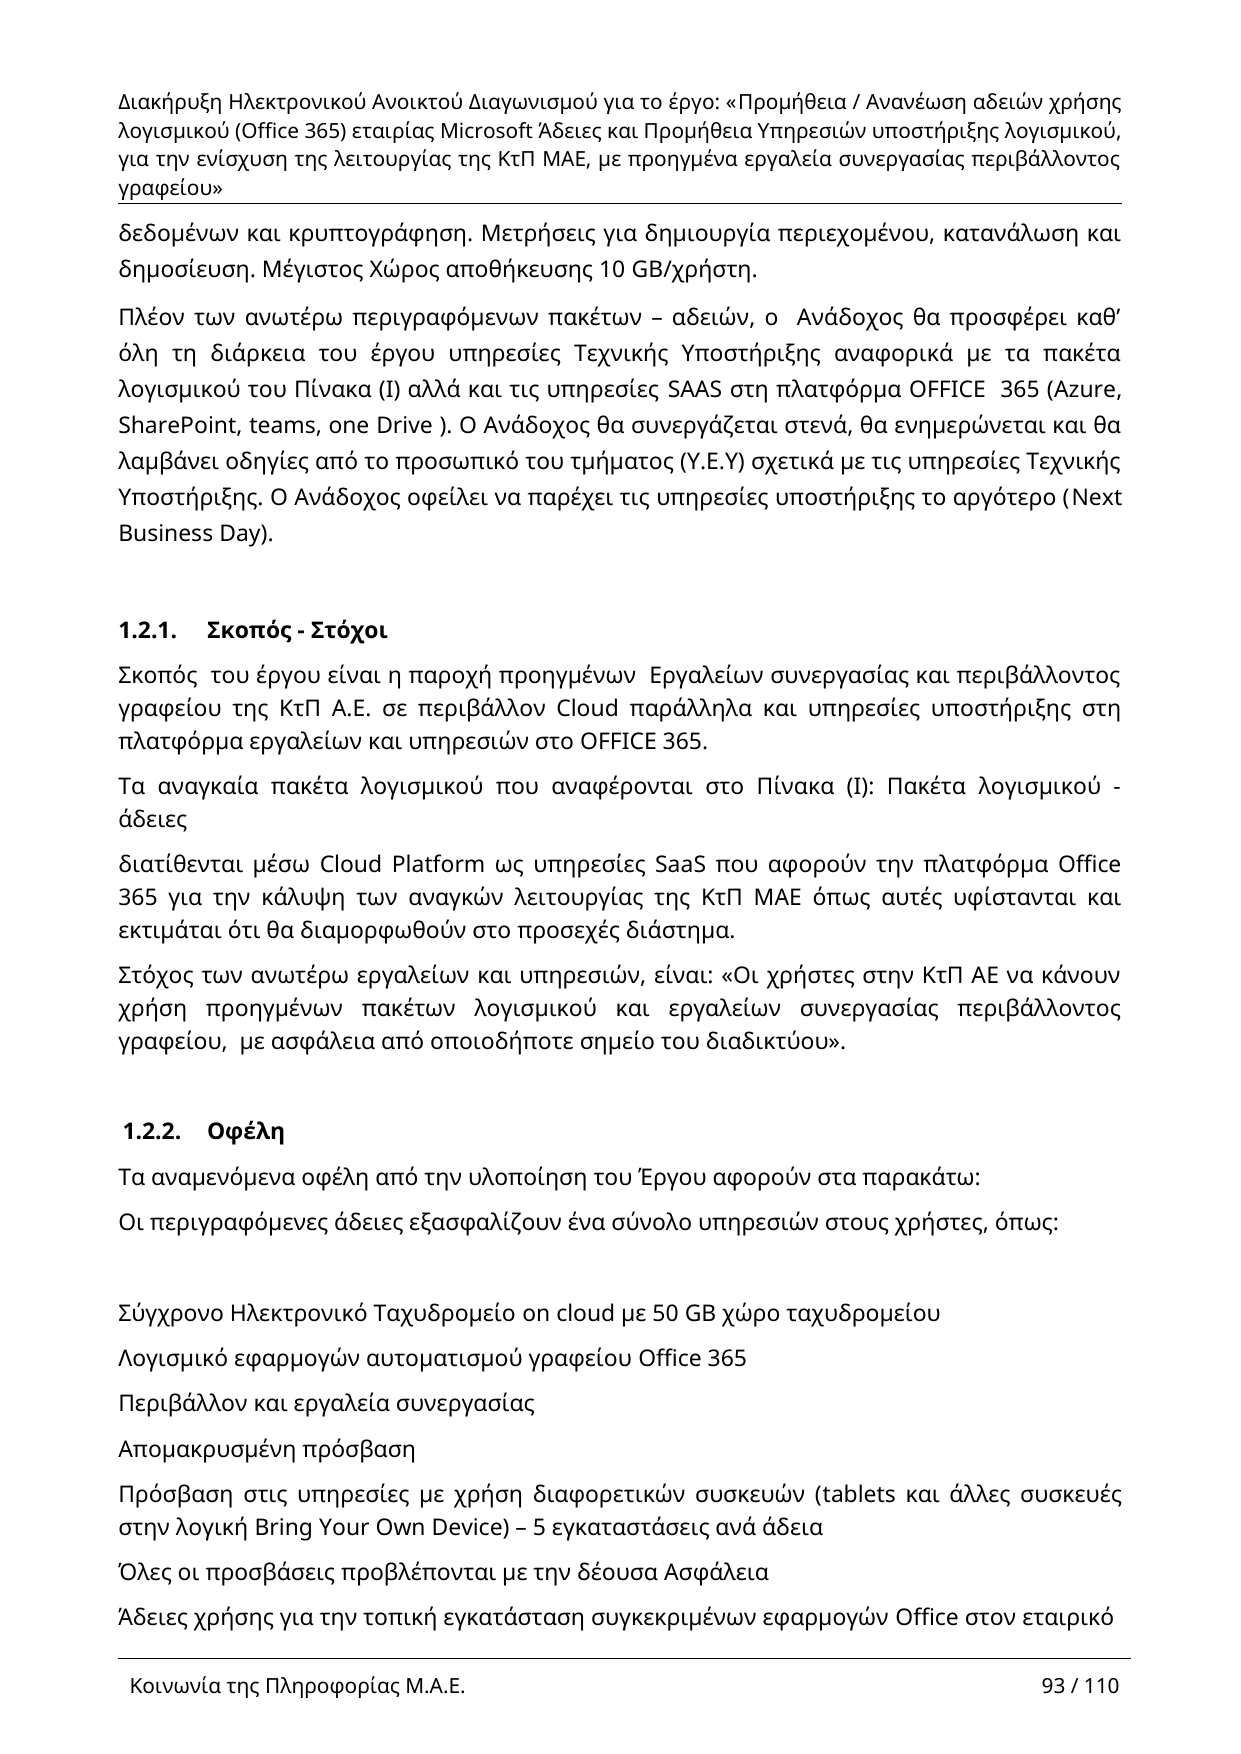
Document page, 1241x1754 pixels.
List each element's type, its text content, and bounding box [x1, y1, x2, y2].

text Άδειες χρήσης για την τοπική εγκατάσταση συγκεκριμένων εφαρμογών Office στον εταιρικό [118, 1601, 1122, 1632]
text Όλες οι προσβάσεις προβλέπονται με την δέουσα Ασφάλεια [118, 1556, 1122, 1587]
text Σύγχρονο Ηλεκτρονικό Ταχυδρομείο on cloud με 50 GB χώρο ταχυδρομείου [118, 1297, 1122, 1328]
text Τα αναμενόμενα οφέλη από την υλοποίηση του Έργου αφορούν στα παρακάτω: [118, 1161, 1122, 1192]
text Σκοπός του έργου είναι η παροχή προηγμένων Εργαλείων συνεργασίας και περιβάλλοντος γραφείου της ΚτΠ Α.Ε. σε περιβάλλον Cloud παράλληλα και υπηρεσίες υποστήριξης στη πλατφόρμα εργαλείων και υπηρεσιών στο OFFICE 365. [118, 659, 1122, 756]
text Απομακρυσμένη πρόσβαση [118, 1432, 1122, 1464]
text Πρόσβαση στις υπηρεσίες με χρήση διαφορετικών συσκευών (tablets και άλλες συσκευές στην λογική Bring Your Own Device) – 5 εγκαταστάσεις ανά άδεια [118, 1478, 1122, 1542]
subtitle Σκοπός - Στόχοι [118, 614, 1122, 645]
text Στόχος των ανωτέρω εργαλείων και υπηρεσιών, είναι: «Οι χρήστες στην ΚτΠ ΑΕ να κάνουν χρήση προηγμένων πακέτων λογισμικού και εργαλείων συνεργασίας περιβάλλοντος γραφείου, με ασφάλεια από οποιοδήποτε σημείο του διαδικτύου». [118, 959, 1122, 1056]
text Πλέον των ανωτέρω περιγραφόμενων πακέτων – αδειών, ο Ανάδοχος θα προσφέρει καθ’ όλη τη διάρκεια του έργου υπηρεσίες Τεχνικής Υποστήριξης αναφορικά με τα πακέτα λογισμικού του Πίνακα (Ι) αλλά και τις υπηρεσίες SAAS στη πλατφόρμα OFFICE 365 (Azure, SharePoint, teams, one Drive ). O Ανάδοχος θα συνεργάζεται στενά, θα ενημερώνεται και θα λαμβάνει οδηγίες από το προσωπικό του τμήματος (Υ.Ε.Υ) σχετικά με τις υπηρεσίες Τεχνικής Υποστήριξης. Ο Ανάδοχος οφείλει να παρέχει τις υπηρεσίες υποστήριξης το αργότερο (Next Business Day). [118, 301, 1122, 548]
text Τα αναγκαία πακέτα λογισμικού που αναφέρονται στο Πίνακα (Ι): Πακέτα λογισμικού - άδειες [118, 770, 1122, 834]
text Οι περιγραφόμενες άδειες εξασφαλίζουν ένα σύνολο υπηρεσιών στους χρήστες, όπως: [118, 1206, 1122, 1237]
subtitle Οφέλη [122, 1115, 1122, 1147]
text Λογισμικό εφαρμογών αυτοματισμού γραφείου Office 365 [118, 1342, 1122, 1373]
text Περιβάλλον και εργαλεία συνεργασίας [118, 1387, 1122, 1418]
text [118, 217, 1122, 284]
text διατίθενται μέσω Cloud Platform ως υπηρεσίες SaaS που αφορούν την πλατφόρμα Office 365 για την κάλυψη των αναγκών λειτουργίας της ΚτΠ ΜΑΕ όπως αυτές υφίστανται και εκτιμάται ότι θα διαμορφωθούν στο προσεχές διάστημα. [118, 848, 1122, 945]
